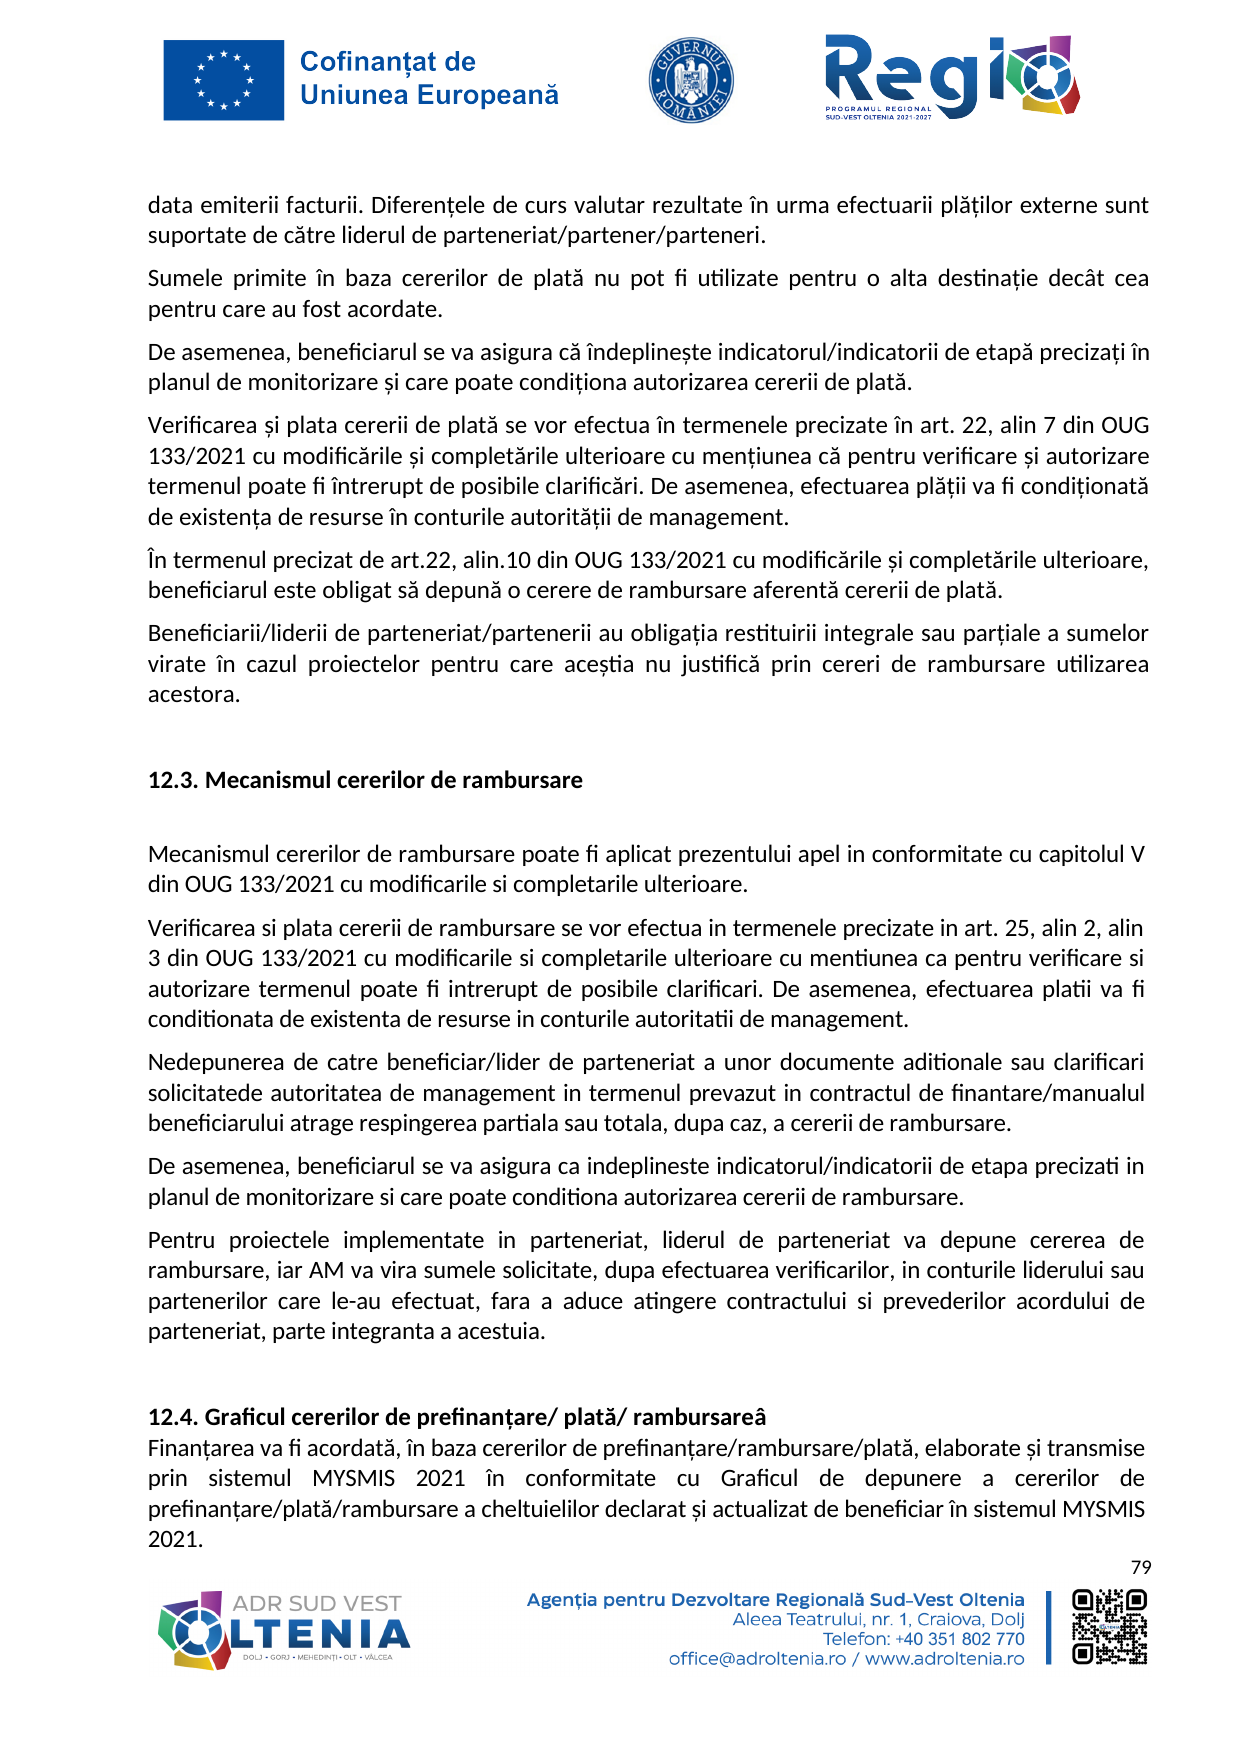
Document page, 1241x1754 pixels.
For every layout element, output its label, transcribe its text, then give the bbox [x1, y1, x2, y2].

text De asemenea, beneficiarul se va asigura că îndeplinește indicatorul/indicatorii de etapă precizați în planul de monitorizare și care poate condiționa autorizarea cererii de plată. [148, 336, 1152, 397]
picture [823, 33, 1082, 122]
text De asemenea, beneficiarul se va asigura ca indeplineste indicatorul/indicatorii de etapa precizati in planul de monitorizare si care poate conditiona autorizarea cererii de rambursare. [148, 1150, 1146, 1211]
picture [645, 35, 739, 125]
text Pentru proiectele implementate in parteneriat, liderul de parteneriat va depune cererea de rambursare, iar AM va vira sumele solicitate, dupa efectuarea verificarilor, in conturile liderului sau partenerilor care le-au efectuat, fara a aduce atingere contractului si prevederilor acordului de parteneriat, parte integranta a acestuia. [148, 1224, 1146, 1346]
picture [148, 1579, 1152, 1677]
text Beneficiarii/liderii de parteneriat/partenerii au obligația restituirii integrale sau parțiale a sumelor virate în cazul proiectelor pentru care aceștia nu justifică prin cereri de rambursare utilizarea acestora. [148, 617, 1152, 709]
picture [158, 35, 561, 124]
text Mecanismul cererilor de rambursare poate fi aplicat prezentului apel in conformitate cu capitolul V din OUG 133/2021 cu modificarile si completarile ulterioare. [148, 838, 1146, 899]
text Finanțarea va fi acordată, în baza cererilor de prefinanțare/rambursare/plată, elaborate și transmise prin sistemul MYSMIS 2021 în conformitate cu Graficul de depunere a cererilor de prefinanțare/plată/rambursare a cheltuielilor declarat și actualizat de beneficiar în sistemul MYSMIS 2021. [148, 1432, 1146, 1554]
text Nedepunerea de catre beneficiar/lider de parteneriat a unor documente aditionale sau clarificari solicitatede autoritatea de management in termenul prevazut in contractul de finantare/manualul beneficiarului atrage respingerea partiala sau totala, dupa caz, a cererii de rambursare. [148, 1046, 1146, 1138]
text În termenul precizat de art.22, alin.10 din OUG 133/2021 cu modificările și completările ulterioare, beneficiarul este obligat să depună o cerere de rambursare aferentă cererii de plată. [148, 544, 1152, 605]
text Verificarea si plata cererii de rambursare se vor efectua in termenele precizate in art. 25, alin 2, alin 3 din OUG 133/2021 cu modificarile si completarile ulterioare cu mentiunea ca pentru verificare si autorizare termenul poate fi intrerupt de posibile clarificari. De asemenea, efectuarea platii va fi conditionata de existenta de resurse in conturile autoritatii de management. [148, 912, 1146, 1034]
text 12.4. Graficul cererilor de prefinanțare/ plată/ rambursareâ [148, 1401, 1152, 1432]
text Sumele primite în baza cererilor de plată nu pot fi utilizate pentru o alta destinație decât cea pentru care au fost acordate. [148, 262, 1152, 323]
text Verificarea și plata cererii de plată se vor efectua în termenele precizate în art. 22, alin 7 din OUG 133/2021 cu modificările și completările ulterioare cu mențiunea că pentru verificare și autorizare termenul poate fi întrerupt de posibile clarificări. De asemenea, efectuarea plății va fi condiționată de existența de resurse în conturile autorității de management. [148, 409, 1152, 531]
text 12.3. Mecanismul cererilor de rambursare [148, 764, 1152, 795]
